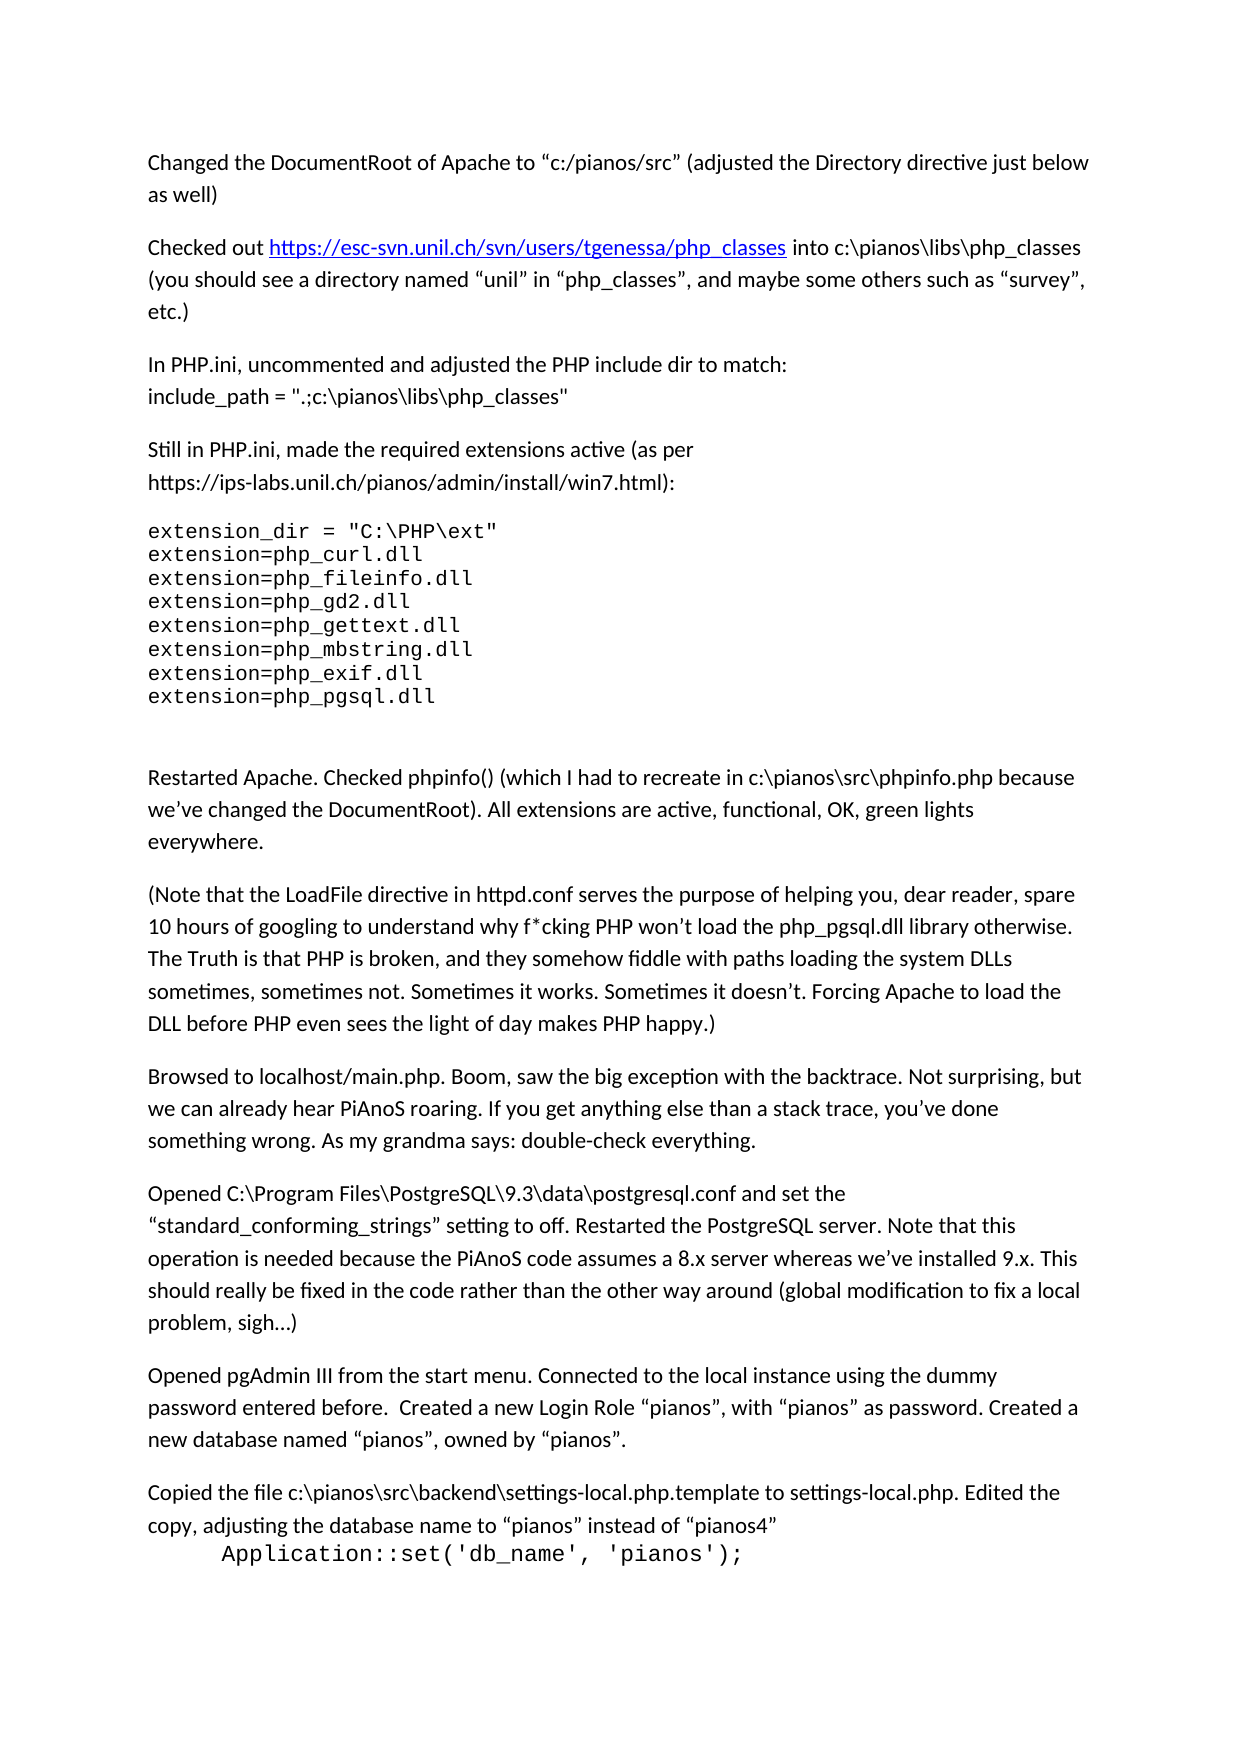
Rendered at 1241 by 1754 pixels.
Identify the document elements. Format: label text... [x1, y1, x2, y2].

text extension=php_curl.dll [148, 544, 1093, 568]
text extension_dir = "C:\PHP\ext" [148, 521, 1093, 544]
text (Note that the LoadFile directive in httpd.conf serves the purpose of helping you, dear reader, spare 10 hours of googling to understand why f*cking PHP won’t load the php_pgsql.dll library otherwise. The Truth is that PHP is broken, and they somehow fiddle with paths loading the system DLLs sometimes, sometimes not. Sometimes it works. Sometimes it doesn’t. Forcing Apache to load the DLL before PHP even sees the light of day makes PHP happy.) [148, 880, 1093, 1037]
text Opened C:\Program Files\PostgreSQL\9.3\data\postgresql.conf and set the “standard_conforming_strings” setting to off. Restarted the PostgreSQL server. Note that this operation is needed because the PiAnoS code assumes a 8.x server whereas we’ve installed 9.x. This should really be fixed in the code rather than the other way around (global modification to fix a local problem, sigh…) [148, 1179, 1093, 1336]
text Still in PHP.ini, made the required extensions active (as per https://ips-labs.unil.ch/pianos/admin/install/win7.html): [148, 435, 1093, 496]
text Browsed to localhost/main.php. Boom, saw the big exception with the backtrace. Not surprising, but we can already hear PiAnoS roaring. If you get anything else than a stack trace, you’ve done something wrong. As my grandma says: double-check everything. [148, 1062, 1093, 1154]
text extension=php_gettext.dll [148, 615, 1093, 639]
text Checked out https://esc-svn.unil.ch/svn/users/tgenessa/php_classes into c:\pianos\libs\php_classes (you should see a directory named “unil” in “php_classes”, and maybe some others such as “survey”, etc.) [148, 233, 1093, 325]
text In PHP.ini, uncommented and adjusted the PHP include dir to match: include_path = ".;c:\pianos\libs\php_classes" [148, 350, 1093, 410]
text extension=php_fileinfo.dll [148, 568, 1093, 592]
text extension=php_mbstring.dll [148, 639, 1093, 662]
text Restarted Apache. Checked phpinfo() (which I had to recreate in c:\pianos\src\phpinfo.php because we’ve changed the DocumentRoot). All extensions are active, functional, OK, green lights everywhere. [148, 763, 1093, 855]
text extension=php_pgsql.dll [148, 686, 1093, 710]
text Copied the file c:\pianos\src\backend\settings-local.php.template to settings-local.php. Edited the copy, adjusting the database name to “pianos” instead of “pianos4” Application::set('db_name', 'pianos'); [148, 1478, 1093, 1568]
text Changed the DocumentRoot of Apache to “c:/pianos/src” (adjusted the Directory directive just below as well) [148, 148, 1093, 208]
text Opened pgAdmin III from the start menu. Connected to the local instance using the dummy password entered before. Created a new Login Role “pianos”, with “pianos” as password. Created a new database named “pianos”, owned by “pianos”. [148, 1361, 1093, 1453]
text extension=php_gd2.dll [148, 592, 1093, 615]
text extension=php_exif.dll [148, 662, 1093, 686]
